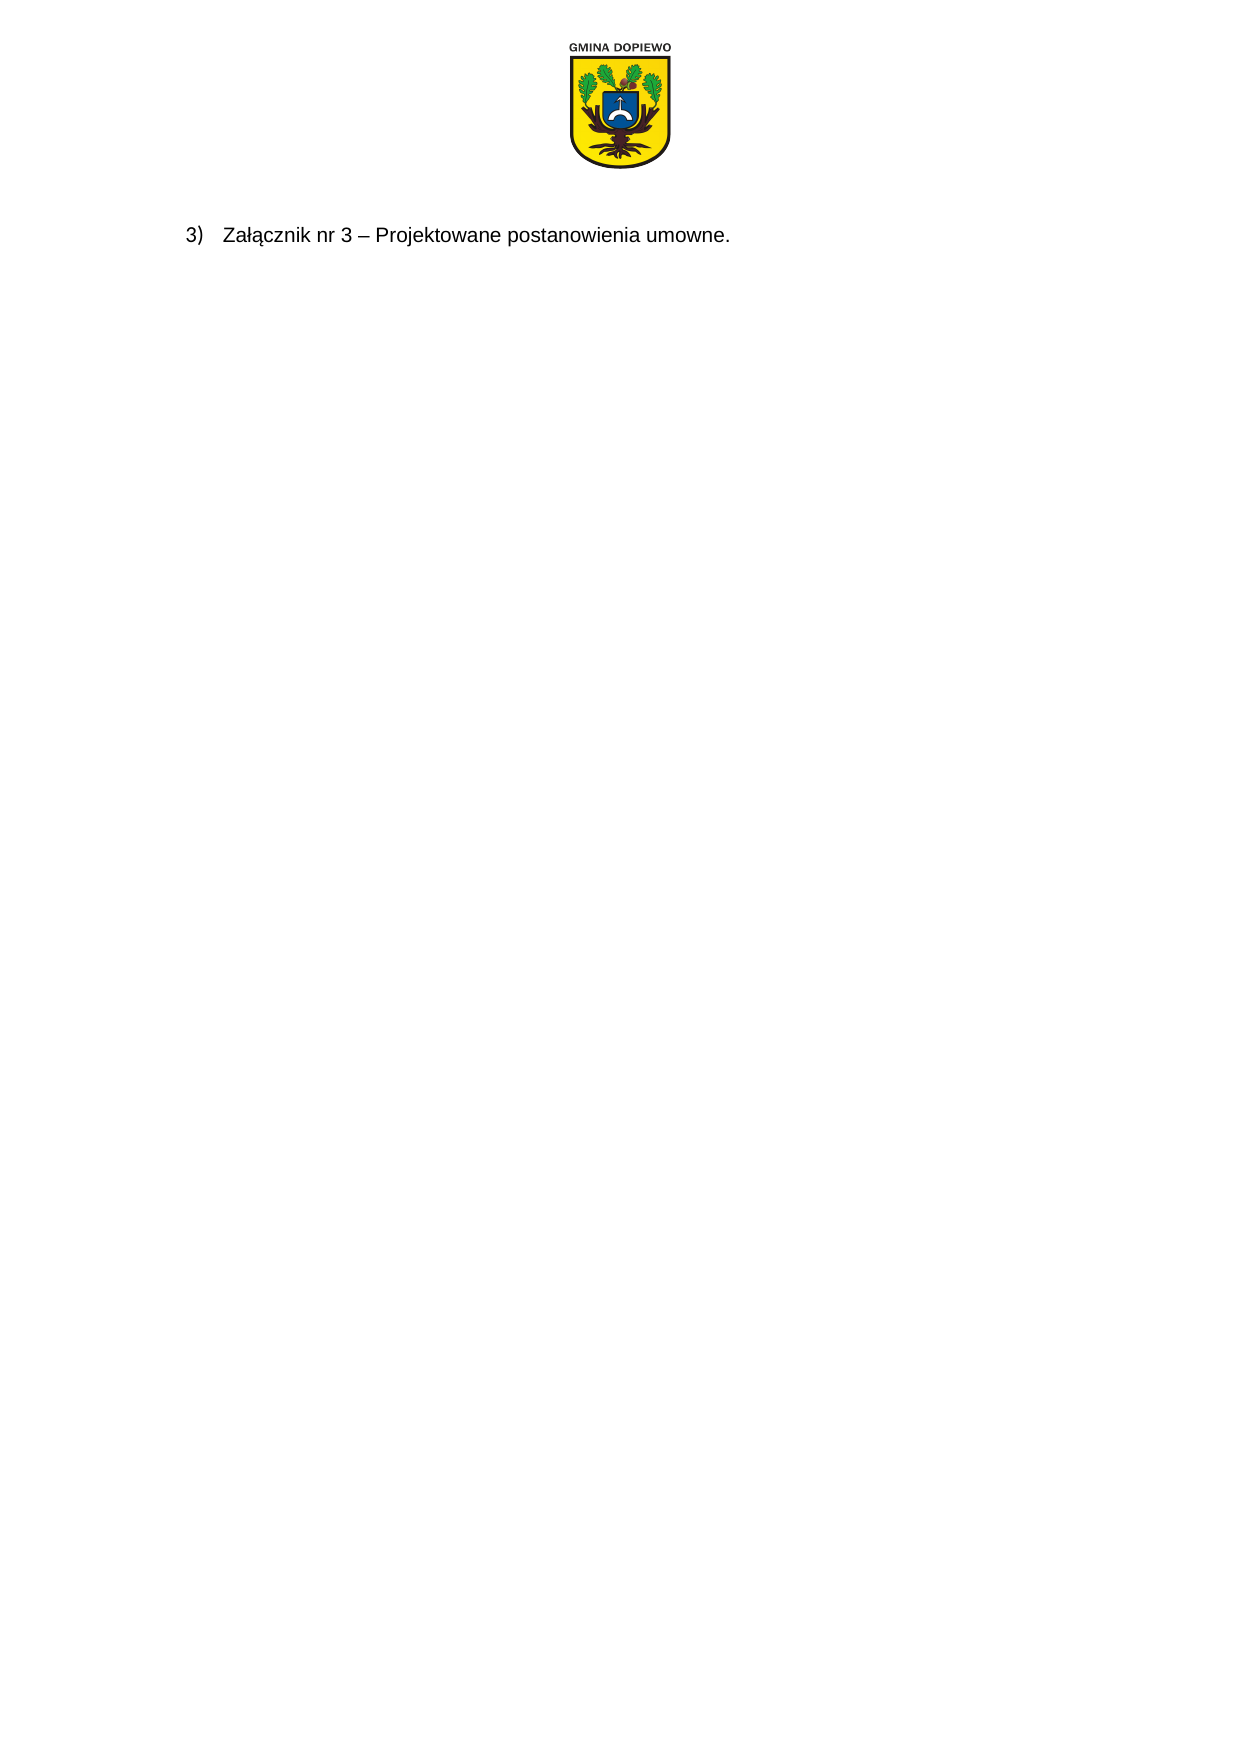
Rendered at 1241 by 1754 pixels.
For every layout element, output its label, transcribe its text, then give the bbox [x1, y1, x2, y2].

list Załącznik nr 3 – Projektowane postanowienia umowne. [185, 220, 1093, 248]
picture [569, 43, 671, 169]
